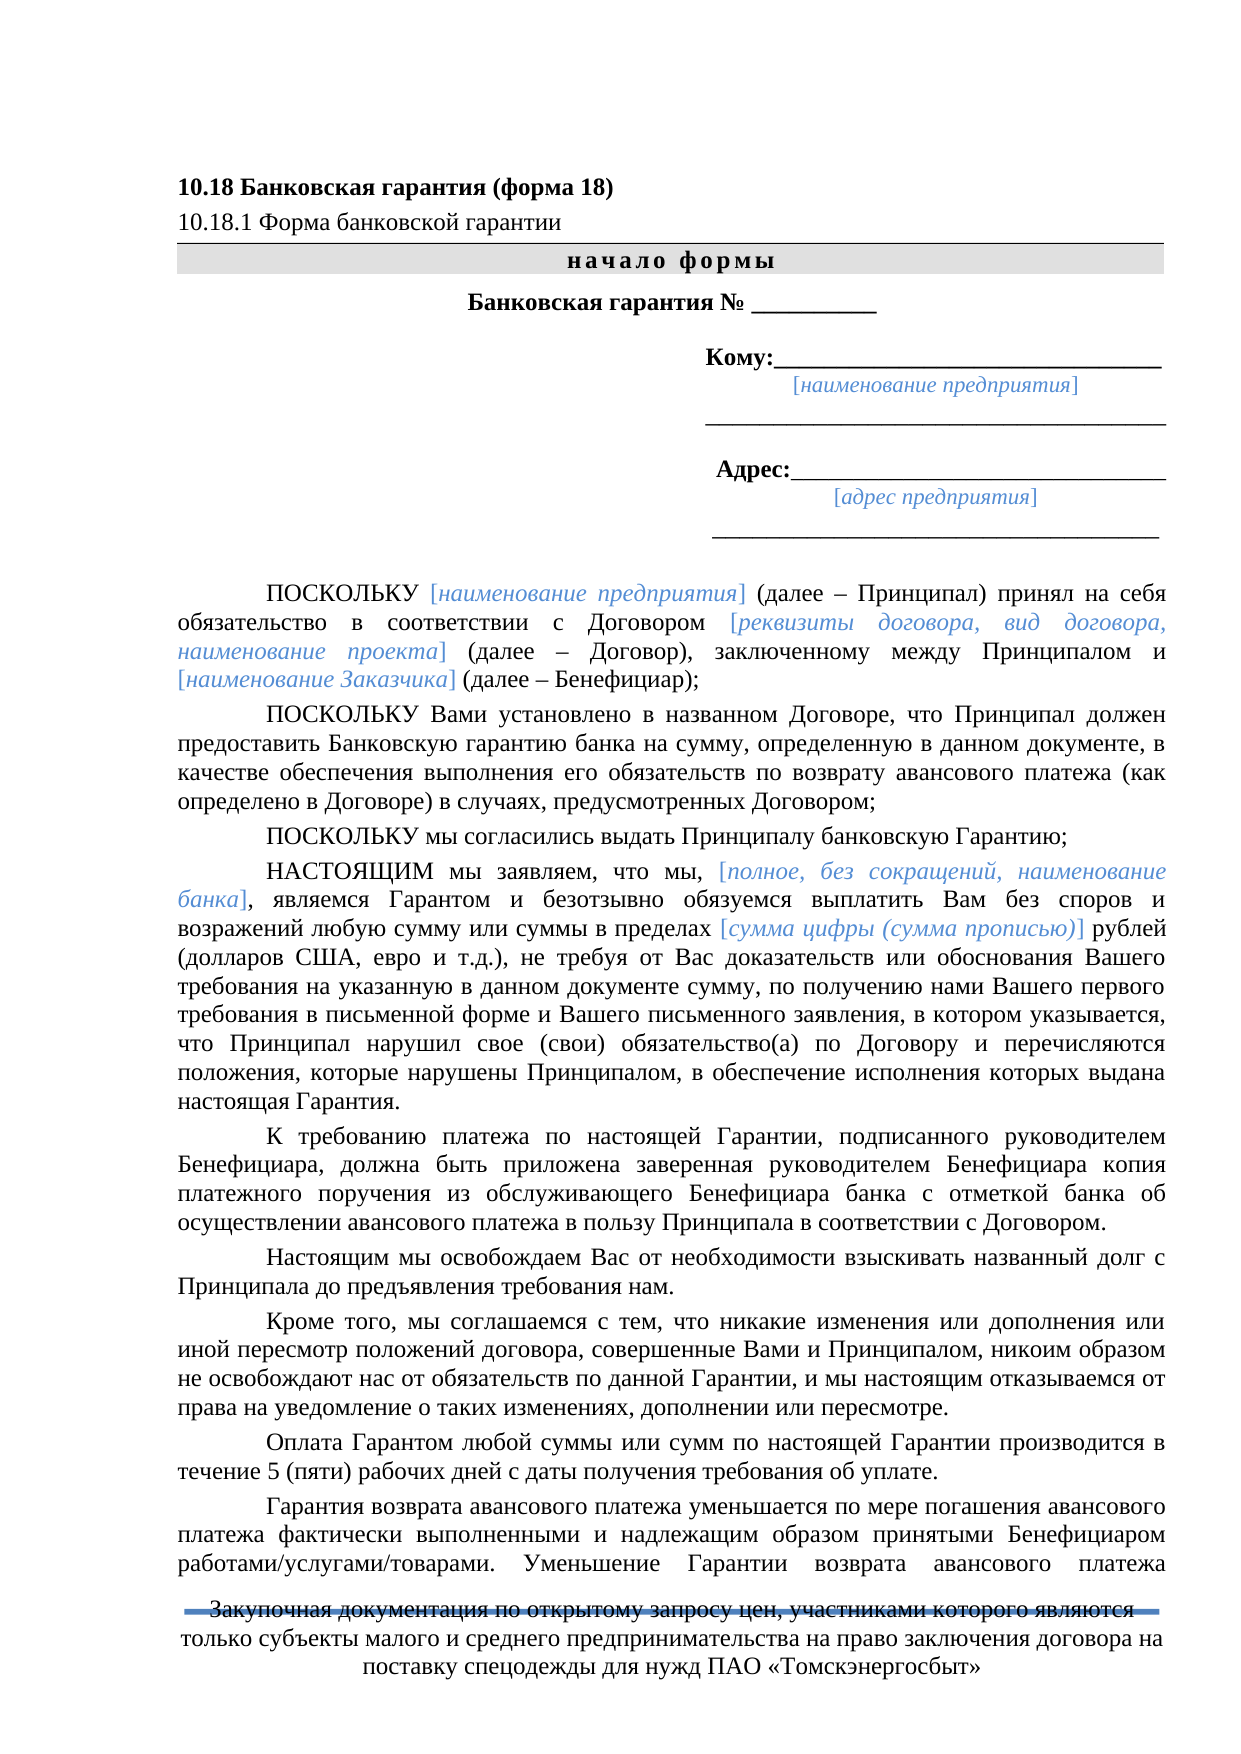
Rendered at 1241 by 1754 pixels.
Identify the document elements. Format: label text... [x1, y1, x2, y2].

text Настоящим мы освобождаем Вас от необходимости взыскивать названный долг с Принципала до предъявления требования нам. [177, 1242, 1167, 1299]
text Оплата Гарантом любой суммы или сумм по настоящей Гарантии производится в течение 5 (пяти) рабочих дней с даты получения требования об уплате. [177, 1427, 1167, 1484]
text ПОСКОЛЬКУ [наименование предприятия] (далее – Принципал) принял на себя обязательство в соответствии с Договором [реквизиты договора, вид договора, наименование проекта] (далее – Договор), заключенному между Принципалом и [наименование Заказчика] (далее – Бенефициар); [177, 578, 1167, 693]
text начало формы [177, 244, 1164, 274]
table_header Кому:_______________________________ [наименование предприятия] __________________________________ Адрес:______________________________ [адрес предприятия] _________________________________ [694, 342, 1177, 541]
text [177, 1491, 1167, 1577]
text НАСТОЯЩИМ мы заявляем, что мы, [полное, без сокращений, наименование банка], являемся Гарантом и безотзывно обязуемся выплатить Вам без споров и возражений любую сумму или суммы в пределах [сумма цифры (сумма прописью)] рублей (долларов США, евро и т.д.), не требуя от Вас доказательств или обоснования Вашего требования на указанную в данном документе сумму, по получению нами Вашего первого требования в письменной форме и Вашего письменного заявления, в котором указывается, что Принципал нарушил свое (свои) обязательство(а) по Договору и перечисляются положения, которые нарушены Принципалом, в обеспечение исполнения которых выдана настоящая Гарантия. [177, 856, 1167, 1114]
text ПОСКОЛЬКУ мы согласились выдать Принципалу банковскую Гарантию; [177, 821, 1167, 849]
text Кроме того, мы соглашаемся с тем, что никакие изменения или дополнения или иной пересмотр положений договора, совершенные Вами и Принципалом, никоим образом не освобождают нас от обязательств по данной Гарантии, и мы настоящим отказываемся от права на уведомление о таких изменениях, дополнении или пересмотре. [177, 1306, 1167, 1421]
text 10.18 Банковская гарантия (форма 18) [177, 172, 1167, 201]
text Банковская гарантия № __________ [177, 287, 1167, 316]
text К требованию платежа по настоящей Гарантии, подписанного руководителем Бенефициара, должна быть приложена заверенная руководителем Бенефициара копия платежного поручения из обслуживающего Бенефициара банка с отметкой банка об осуществлении авансового платежа в пользу Принципала в соответствии с Договором. [177, 1121, 1167, 1236]
text 10.18.1 Форма банковской гарантии [177, 207, 1167, 236]
text ПОСКОЛЬКУ Вами установлено в названном Договоре, что Принципал должен предоставить Банковскую гарантию банка на сумму, определенную в данном документе, в качестве обеспечения выполнения его обязательств по возврату авансового платежа (как определено в Договоре) в случаях, предусмотренных Договором; [177, 699, 1167, 814]
